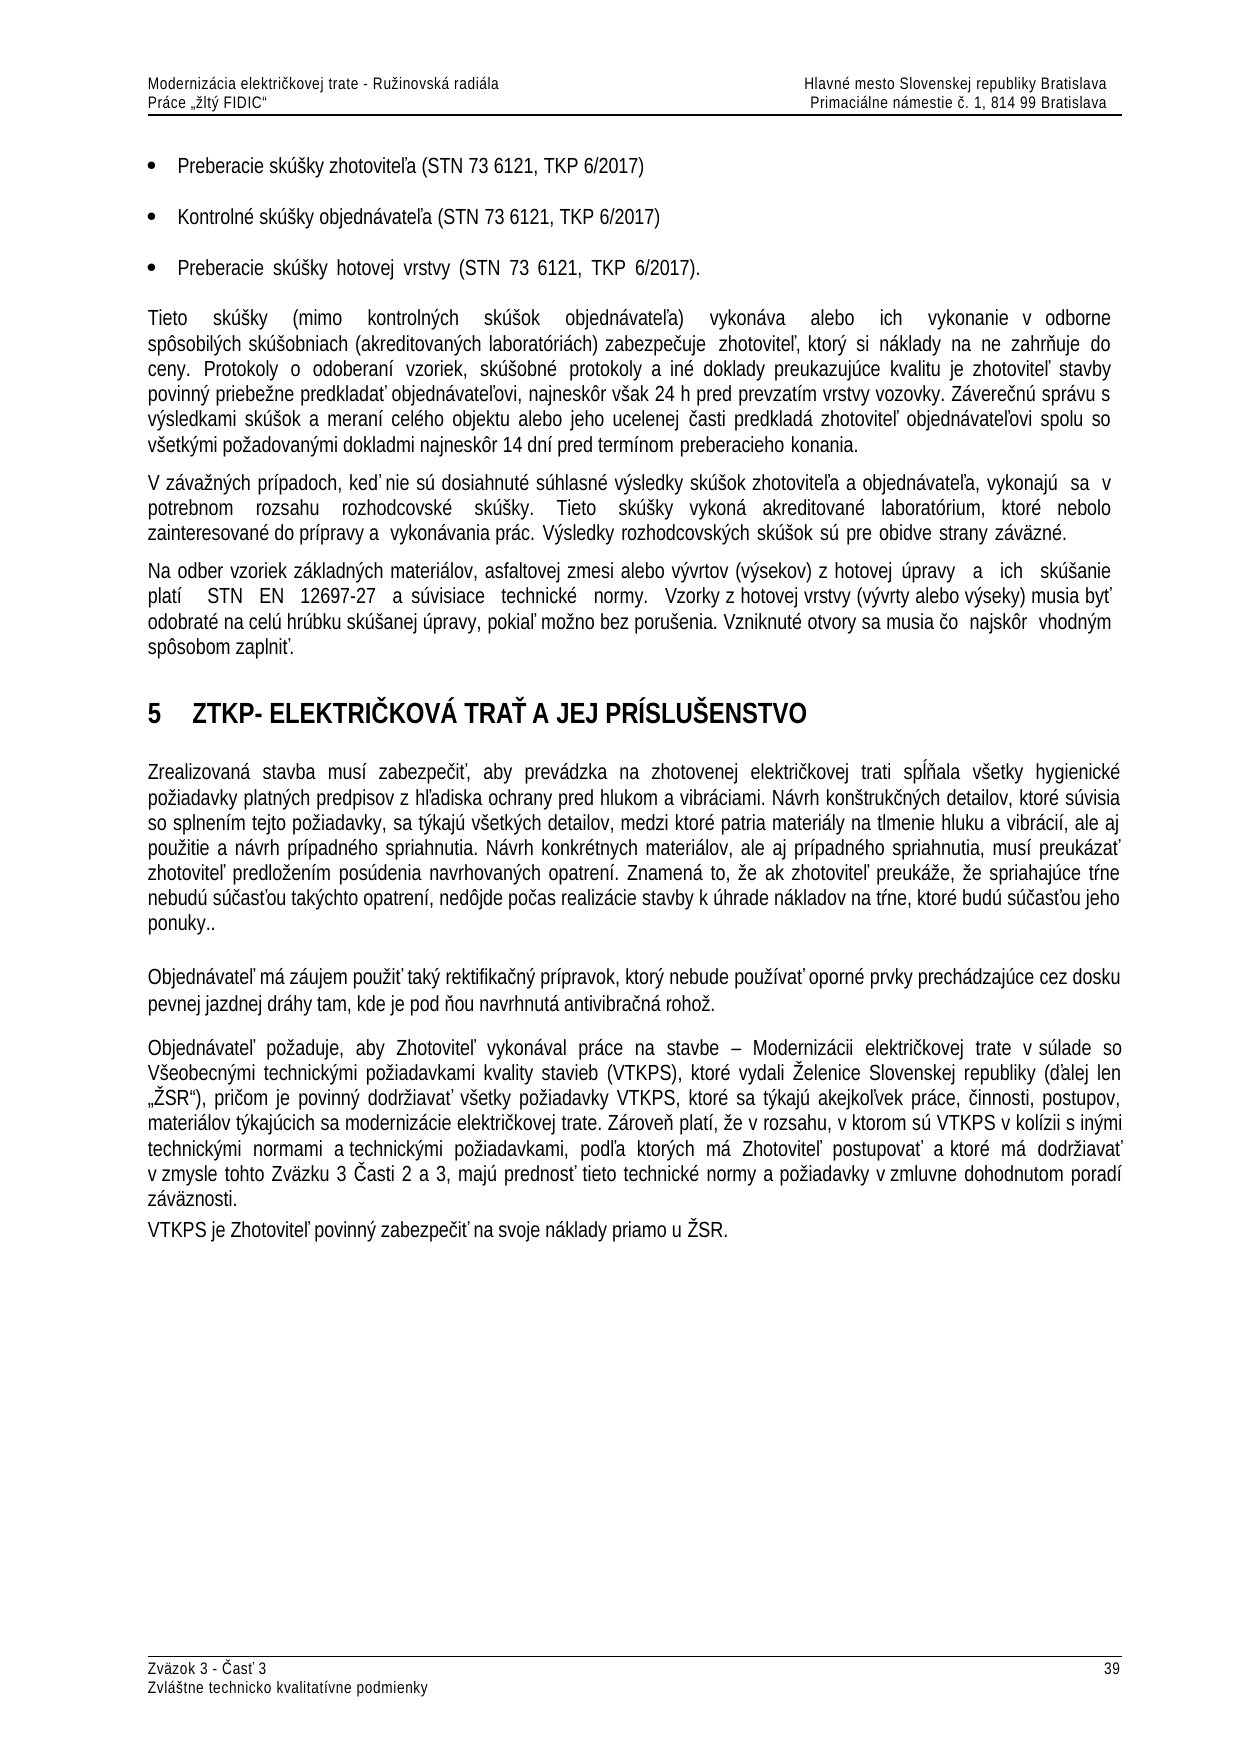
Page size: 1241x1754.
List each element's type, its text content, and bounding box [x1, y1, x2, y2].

text Zrealizovaná stavba musí zabezpečiť, aby prevádzka na zhotovenej električkovej trati spĺňala všetky hygienické požiadavky platných predpisov z hľadiska ochrany pred hlukom a vibráciami. Návrh konštrukčných detailov, ktoré súvisia so splnením tejto požiadavky, sa týkajú všetkých detailov, medzi ktoré patria materiály na tlmenie hluku a vibrácií, ale aj použitie a návrh prípadného spriahnutia. Návrh konkrétnych materiálov, ale aj prípadného spriahnutia, musí preukázať zhotoviteľ predložením posúdenia navrhovaných opatrení. Znamená to, že ak zhotoviteľ preukáže, že spriahajúce tŕne nebudú súčasťou takýchto opatrení, nedôjde počas realizácie stavby k úhrade nákladov na tŕne, ktoré budú súčasťou jeho ponuky.. [148, 759, 1122, 935]
text Tieto skúšky (mimo kontrolných skúšok objednávateľa) vykonáva alebo ich vykonanie v odborne spôsobilých skúšobniach (akreditovaných laboratóriách) zabezpečuje zhotoviteľ, ktorý si náklady na ne zahrňuje do ceny. Protokoly o odoberaní vzoriek, skúšobné protokoly a iné doklady preukazujúce kvalitu je zhotoviteľ stavby povinný priebežne predkladať objednávateľovi, najneskôr však 24 h pred prevzatím vrstvy vozovky. Záverečnú správu s výsledkami skúšok a meraní celého objektu alebo jeho ucelenej časti predkladá zhotoviteľ objednávateľovi spolu so všetkými požadovanými dokladmi najneskôr 14 dní pred termínom preberacieho konania. [148, 305, 1111, 457]
list Preberacie skúšky hotovej vrstvy (STN 73 6121, TKP 6/2017). [148, 255, 1122, 280]
text V závažných prípadoch, keď nie sú dosiahnuté súhlasné výsledky skúšok zhotoviteľa a objednávateľa, vykonajú sa v potrebnom rozsahu rozhodcovské skúšky. Tieto skúšky vykoná akreditované laboratórium, ktoré nebolo zainteresované do prípravy a vykonávania prác. Výsledky rozhodcovských skúšok sú pre obidve strany záväzné. [148, 469, 1111, 545]
text Objednávateľ požaduje, aby Zhotoviteľ vykonával práce na stavbe – Modernizácii električkovej trate v súlade so Všeobecnými technickými požiadavkami kvality stavieb (VTKPS), ktoré vydali Želenice Slovenskej republiky (ďalej len „ŽSR“), pričom je povinný dodržiavať všetky požiadavky VTKPS, ktoré sa týkajú akejkoľvek práce, činnosti, postupov, materiálov týkajúcich sa modernizácie električkovej trate. Zároveň platí, že v rozsahu, v ktorom sú VTKPS v kolízii s inými technickými normami a technickými požiadavkami, podľa ktorých má Zhotoviteľ postupovať a ktoré má dodržiavať v zmysle tohto Zväzku 3 Časti 2 a 3, majú prednosť tieto technické normy a požiadavky v zmluvne dohodnutom poradí záväznosti. [148, 1035, 1122, 1211]
text Objednávateľ má záujem použiť taký rektifikačný prípravok, ktorý nebude používať oporné prvky prechádzajúce cez dosku pevnej jazdnej dráhy tam, kde je pod ňou navrhnutá antivibračná rohož. [148, 964, 1122, 1016]
text VTKPS je Zhotoviteľ povinný zabezpečiť na svoje náklady priamo u ŽSR. [148, 1217, 1122, 1242]
subtitle ZTKP- ELEKTRIČKOVÁ TRAŤ A JEJ PRÍSLUŠENSTVO [148, 697, 1122, 730]
text Na odber vzoriek základných materiálov, asfaltovej zmesi alebo vývrtov (výsekov) z hotovej úpravy a ich skúšanie platí STN EN 12697-27 a súvisiace technické normy. Vzorky z hotovej vrstvy (vývrty alebo výseky) musia byť odobraté na celú hrúbku skúšanej úpravy, pokiaľ možno bez porušenia. Vzniknuté otvory sa musia čo najskôr vhodným spôsobom zaplniť. [148, 558, 1111, 659]
list Kontrolné skúšky objednávateľa (STN 73 6121, TKP 6/2017) [148, 204, 1122, 229]
list Preberacie skúšky zhotoviteľa (STN 73 6121, TKP 6/2017) [148, 153, 1122, 178]
